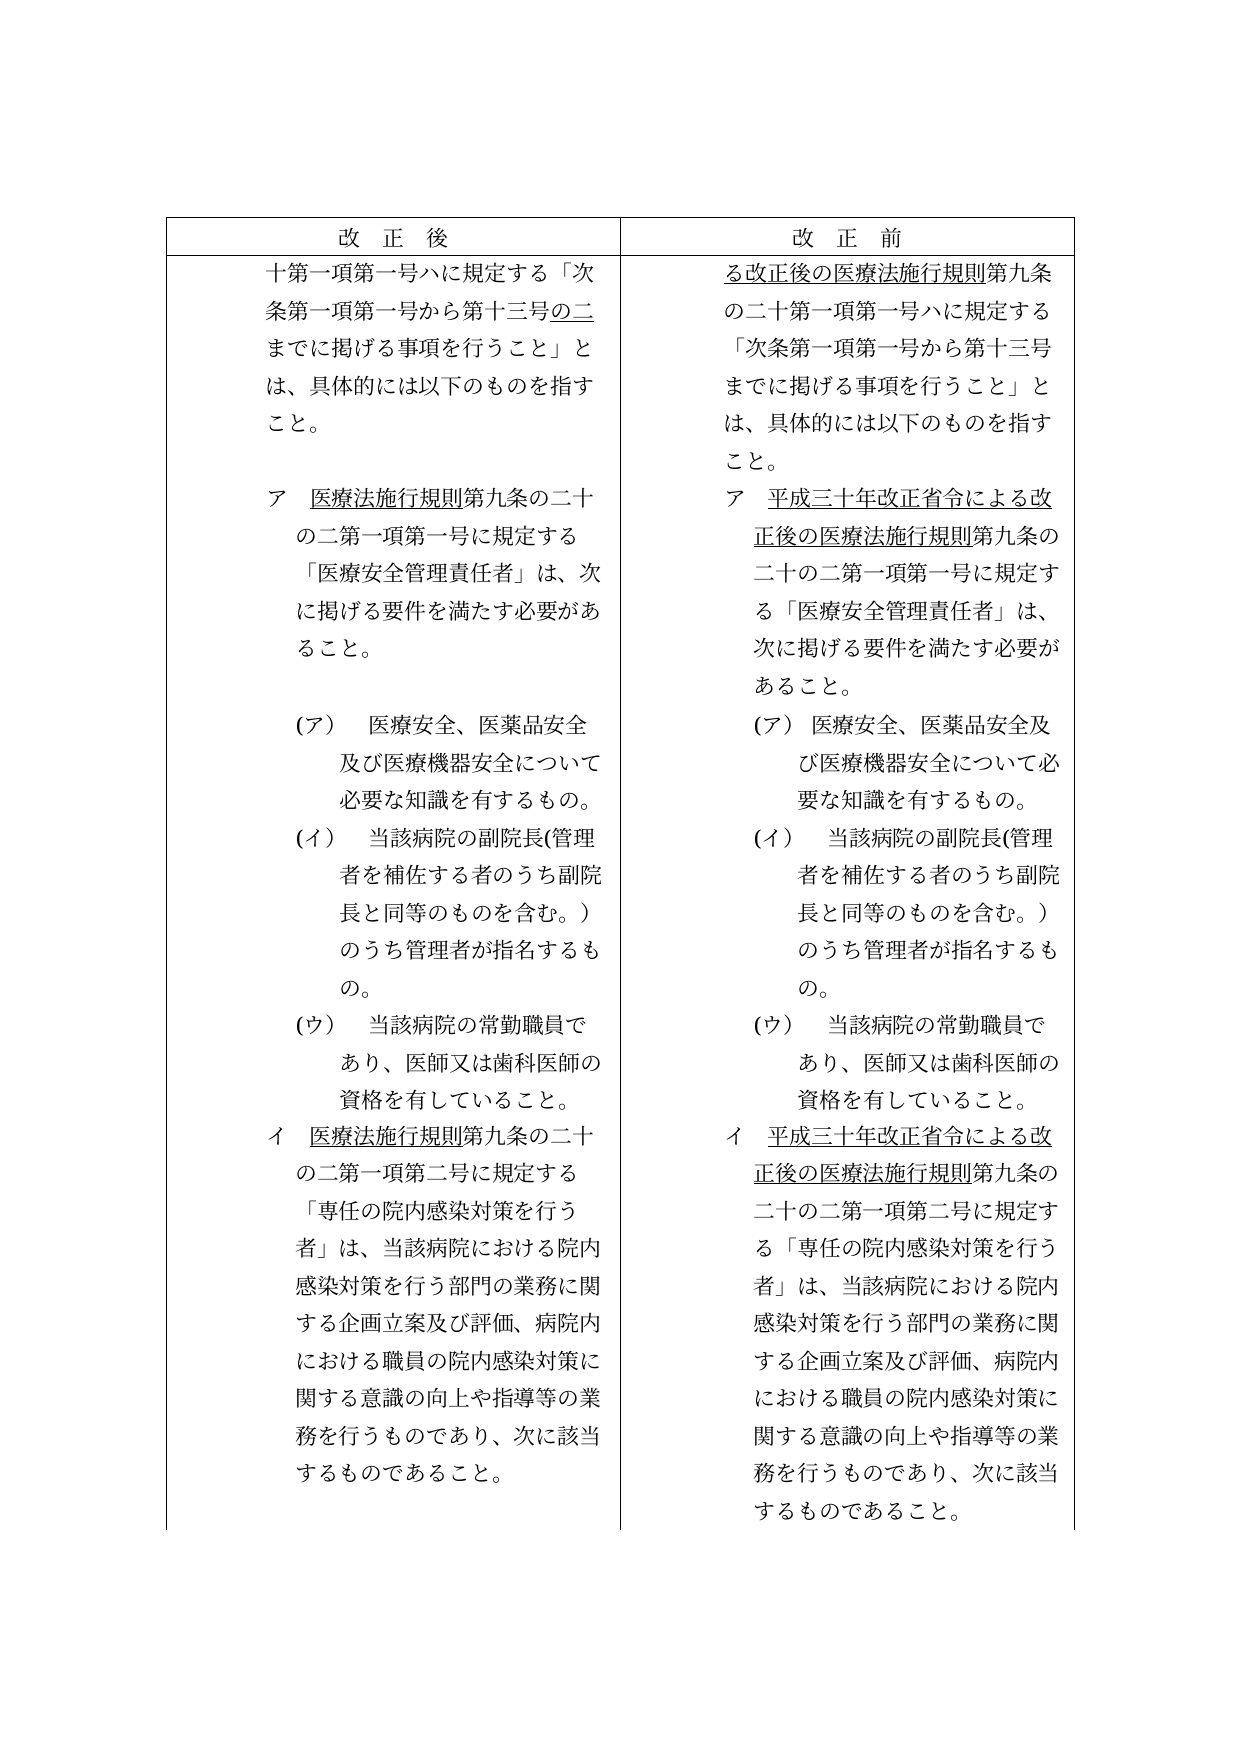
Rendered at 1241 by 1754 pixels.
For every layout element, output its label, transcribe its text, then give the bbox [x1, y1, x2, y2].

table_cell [167, 256, 620, 1530]
table_header 改 正 前 [621, 218, 1074, 255]
table_header 改 正 後 [167, 218, 620, 255]
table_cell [621, 256, 1074, 1530]
